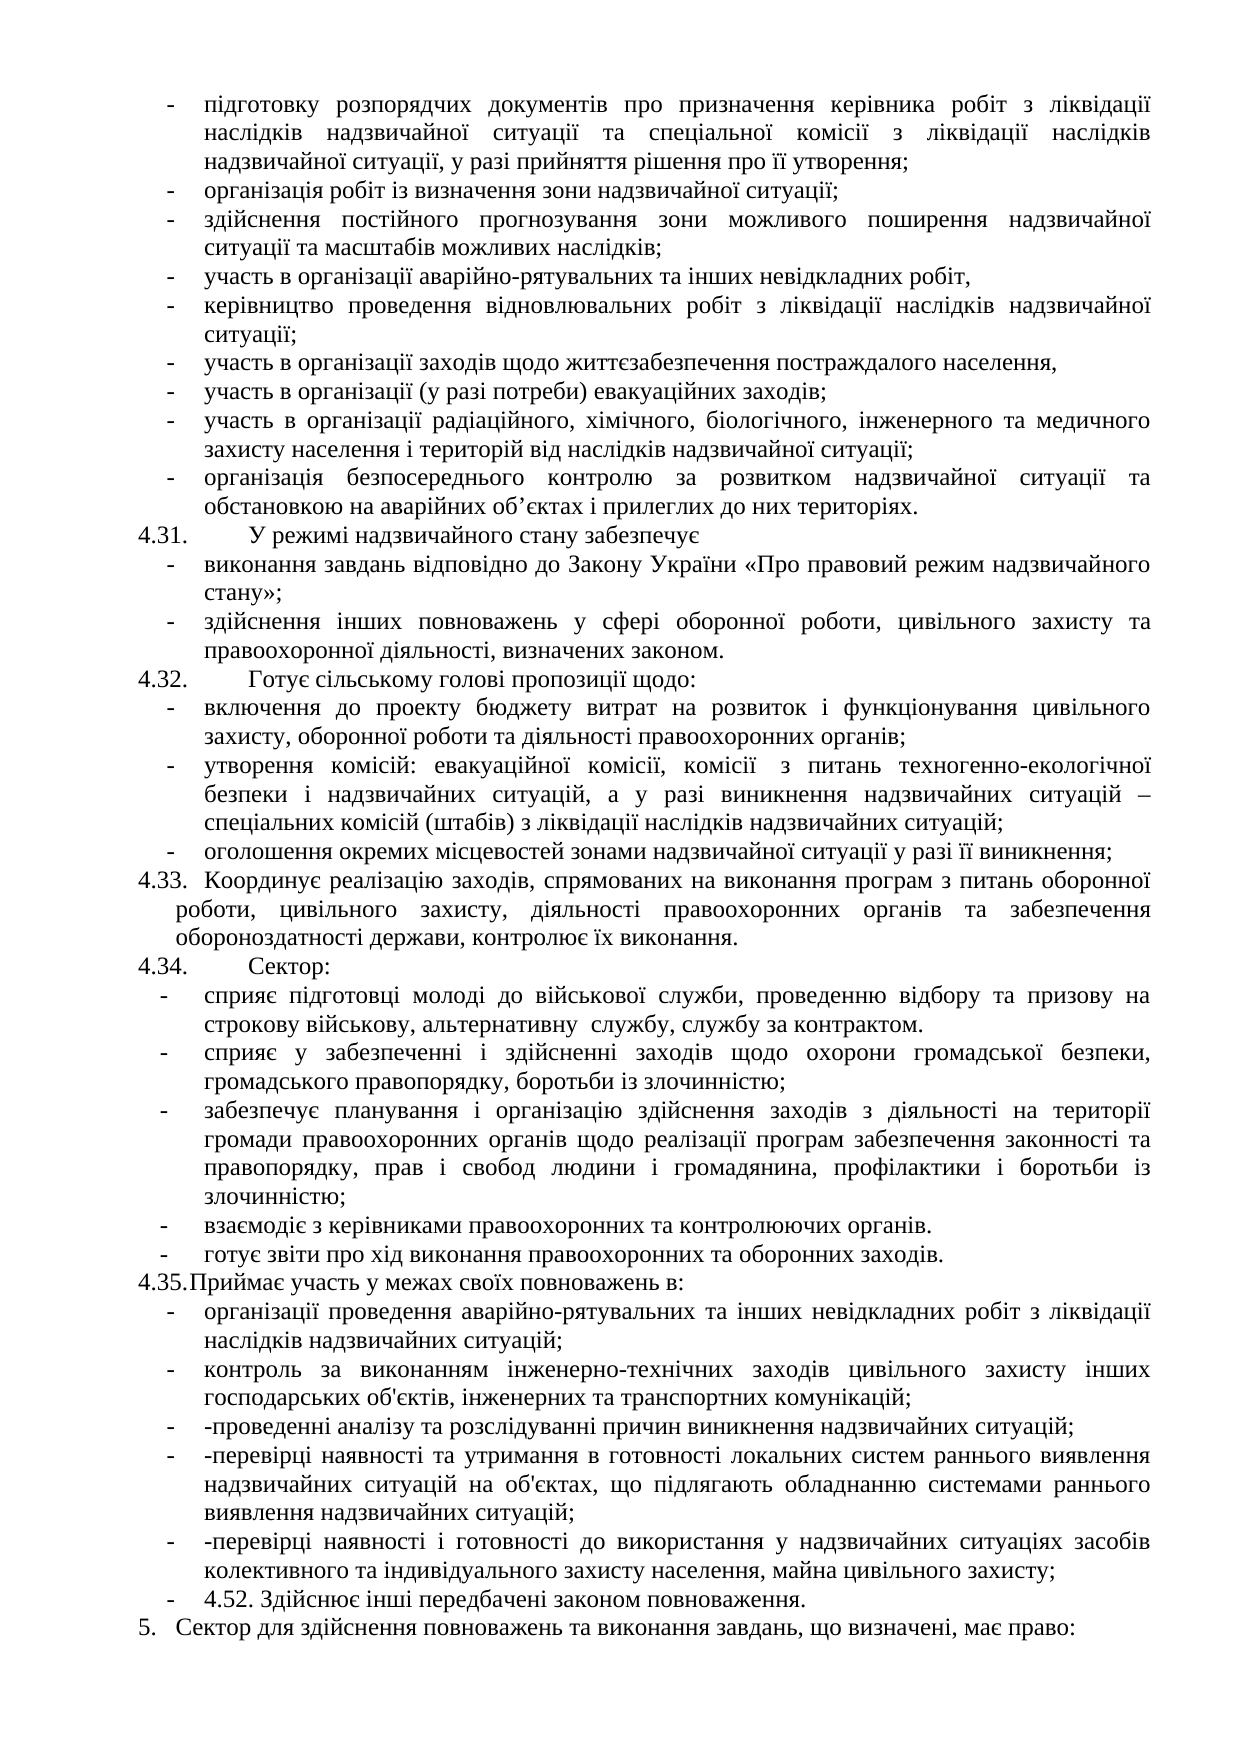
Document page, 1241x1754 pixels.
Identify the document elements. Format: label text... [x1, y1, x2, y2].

list участь в організації аварійно-рятувальних та інших невідкладних робіт, [166, 261, 1152, 290]
list утворення комісій: евакуаційної комісії, комісії з питань техногенно-екологічної безпеки і надзвичайних ситуацій, а у разі виникнення надзвичайних ситуацій – спеціальних комісій (штабів) з ліквідації наслідків надзвичайних ситуацій; [166, 750, 1152, 836]
list організація робіт із визначення зони надзвичайної ситуації; [166, 175, 1152, 204]
list Приймає участь у межах своїх повноважень в: [138, 1267, 1152, 1296]
list Готує сільському голові пропозиції щодо: [138, 664, 1152, 692]
list 4.52. Здійснює інші передбачені законом повноваження. [166, 1584, 1152, 1612]
list забезпечує планування і організацію здійснення заходів з діяльності на території громади правоохоронних органів щодо реалізації програм забезпечення законності та правопорядку, прав і свобод людини і громадянина, профілактики і боротьби із злочинністю; [159, 1095, 1152, 1210]
list здійснення постійного прогнозування зони можливого поширення надзвичайної ситуації та масштабів можливих наслідків; [166, 204, 1152, 261]
list керівництво проведення відновлювальних робіт з ліквідації наслідків надзвичайної ситуації; [166, 290, 1152, 347]
list готує звіти про хід виконання правоохоронних та оборонних заходів. [159, 1239, 1152, 1267]
list участь в організації радіаційного, хімічного, біологічного, інженерного та медичного захисту населення і територій від наслідків надзвичайної ситуації; [166, 405, 1152, 462]
list здійснення інших повноважень у сфері оборонної роботи, цивільного захисту та правоохоронної діяльності, визначених законом. [166, 606, 1152, 664]
list Сектор: [138, 951, 1152, 980]
list Координує реалізацію заходів, спрямованих на виконання програм з питань оборонної роботи, цивільного захисту, діяльності правоохоронних органів та забезпечення обороноздатності держави, контролює їх виконання. [138, 865, 1152, 951]
list участь в організації (у разі потреби) евакуаційних заходів; [166, 376, 1152, 405]
list організації проведення аварійно-рятувальних та інших невідкладних робіт з ліквідації наслідків надзвичайних ситуацій; [166, 1296, 1152, 1354]
list виконання завдань відповідно до Закону України «Про правовий режим надзвичайного стану»; [166, 549, 1152, 606]
list участь в організації заходів щодо життєзабезпечення постраждалого населення, [166, 347, 1152, 376]
list взаємодіє з керівниками правоохоронних та контролюючих органів. [159, 1210, 1152, 1239]
list -проведенні аналізу та розслідуванні причин виникнення надзвичайних ситуацій; [166, 1411, 1152, 1440]
list сприяє підготовці молоді до військової служби, проведенню відбору та призову на строкову військову, альтернативну службу, службу за контрактом. [159, 980, 1152, 1037]
list організація безпосереднього контролю за розвитком надзвичайної ситуації та обстановкою на аварійних об’єктах і прилеглих до них територіях. [166, 462, 1152, 520]
list Сектор для здійснення повноважень та виконання завдань, що визначені, має право: [138, 1612, 1152, 1641]
list включення до проекту бюджету витрат на розвиток і функціонування цивільного захисту, оборонної роботи та діяльності правоохоронних органів; [166, 692, 1152, 750]
list -перевірці наявності і готовності до використання у надзвичайних ситуаціях засобів колективного та індивідуального захисту населення, майна цивільного захисту; [166, 1526, 1152, 1584]
list підготовку розпорядчих документів про призначення керівника робіт з ліквідації наслідків надзвичайної ситуації та спеціальної комісії з ліквідації наслідків надзвичайної ситуації, у разі прийняття рішення про її утворення; [166, 89, 1152, 175]
list У режимі надзвичайного стану забезпечує [138, 520, 1152, 549]
list сприяє у забезпеченні і здійсненні заходів щодо охорони громадської безпеки, громадського правопорядку, боротьби із злочинністю; [159, 1037, 1152, 1095]
list оголошення окремих місцевостей зонами надзвичайної ситуації у разі її виникнення; [166, 836, 1152, 865]
list контроль за виконанням інженерно-технічних заходів цивільного захисту інших господарських об'єктів, інженерних та транспортних комунікацій; [166, 1354, 1152, 1411]
list -перевірці наявності та утримання в готовності локальних систем раннього виявлення надзвичайних ситуацій на об'єктах, що підлягають обладнанню системами раннього виявлення надзвичайних ситуацій; [166, 1440, 1152, 1526]
